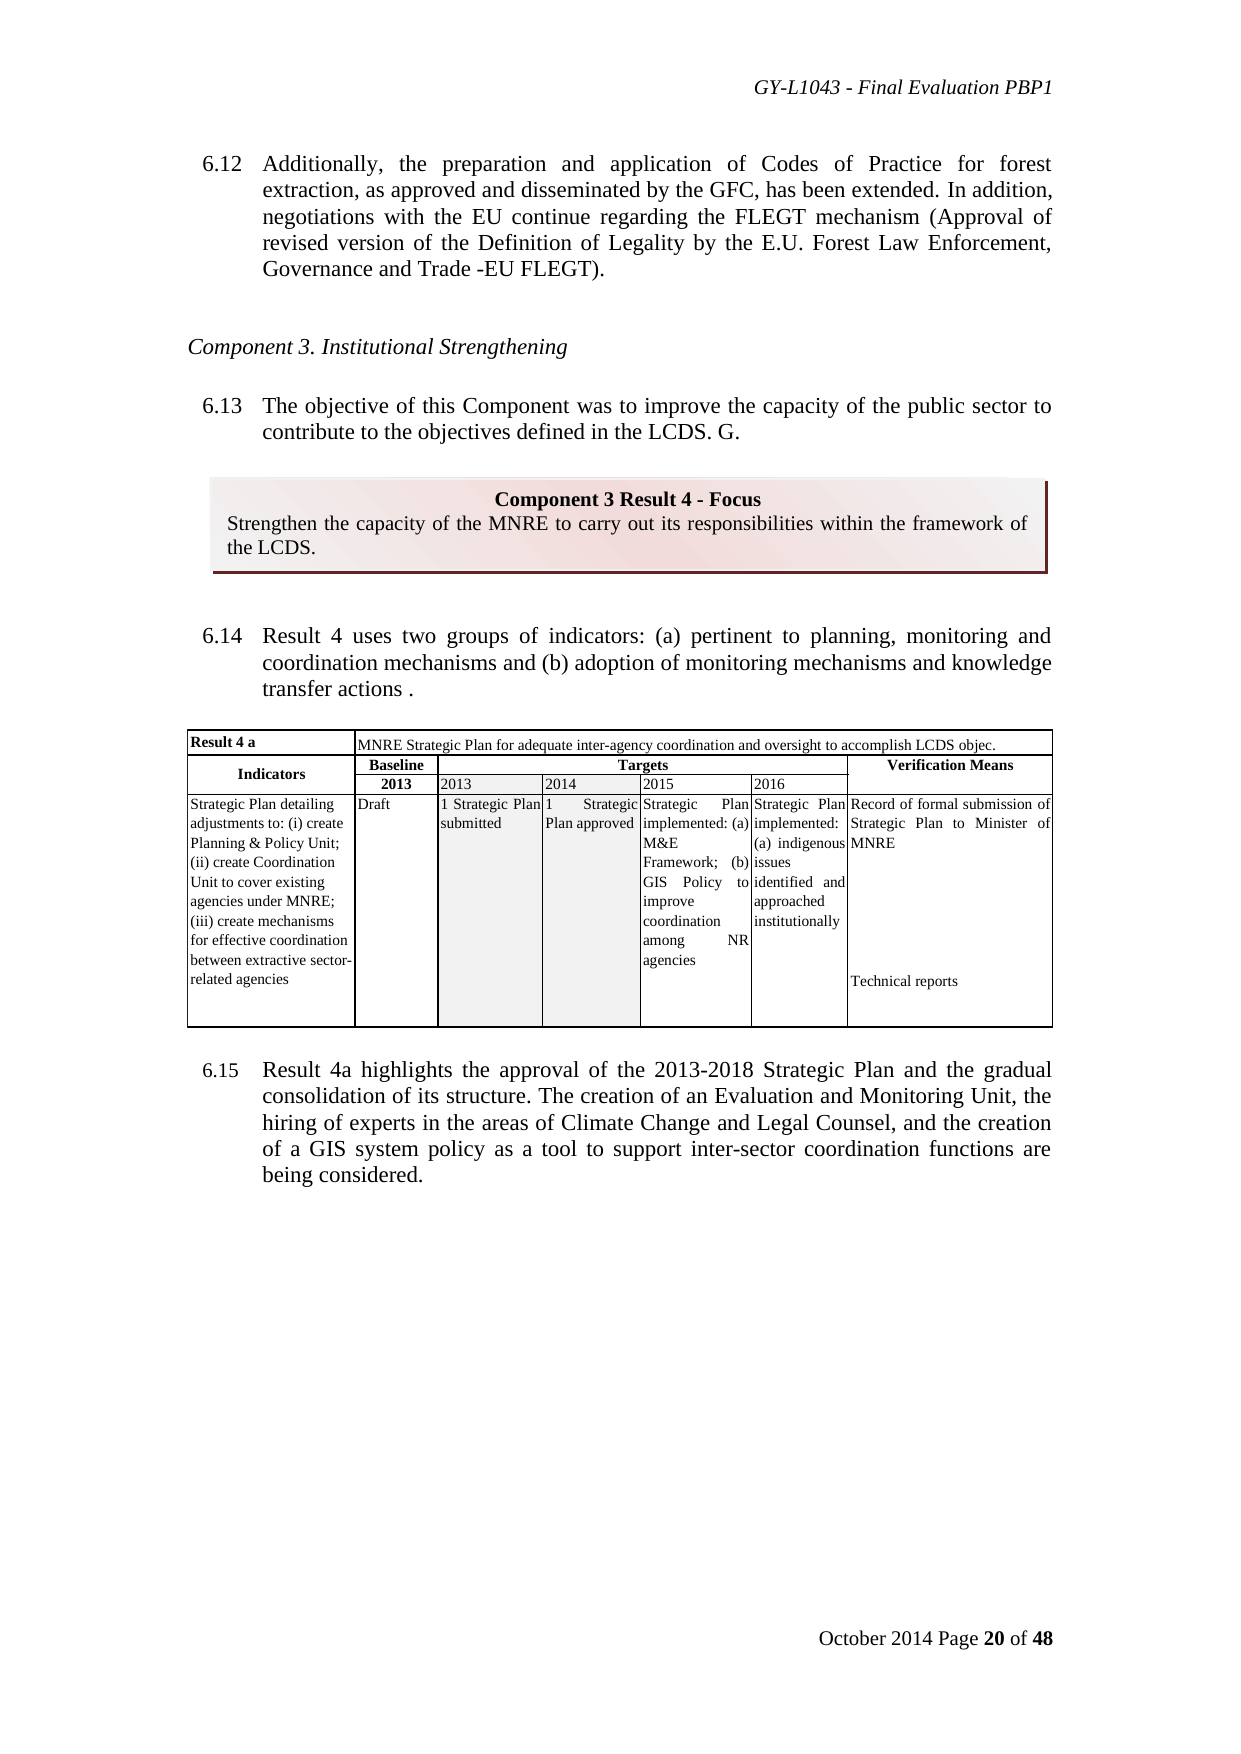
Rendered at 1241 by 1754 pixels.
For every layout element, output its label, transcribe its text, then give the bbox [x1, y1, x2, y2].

list Result 4a highlights the approval of the 2013-2018 Strategic Plan and the gradual consolidation of its structure. The creation of an Evaluation and Monitoring Unit, the hiring of experts in the areas of Climate Change and Legal Counsel, and the creation of a GIS system policy as a tool to support inter-sector coordination functions are being considered. [202, 1056, 1053, 1188]
list Result 4 uses two groups of indicators: (a) pertinent to planning, monitoring and coordination mechanisms and (b) adoption of monitoring mechanisms and knowledge transfer actions . [202, 622, 1053, 701]
list The objective of this Component was to improve the capacity of the public sector to contribute to the objectives defined in the LCDS. G. [202, 392, 1053, 445]
list Additionally, the preparation and application of Codes of Practice for forest extraction, as approved and disseminated by the GFC, has been extended. In addition, negotiations with the EU continue regarding the FLEGT mechanism (Approval of revised version of the Definition of Legality by the E.U. Forest Law Enforcement, Governance and Trade -EU FLEGT). [202, 150, 1053, 282]
subtitle Component 3. Institutional Strengthening [187, 333, 1053, 359]
